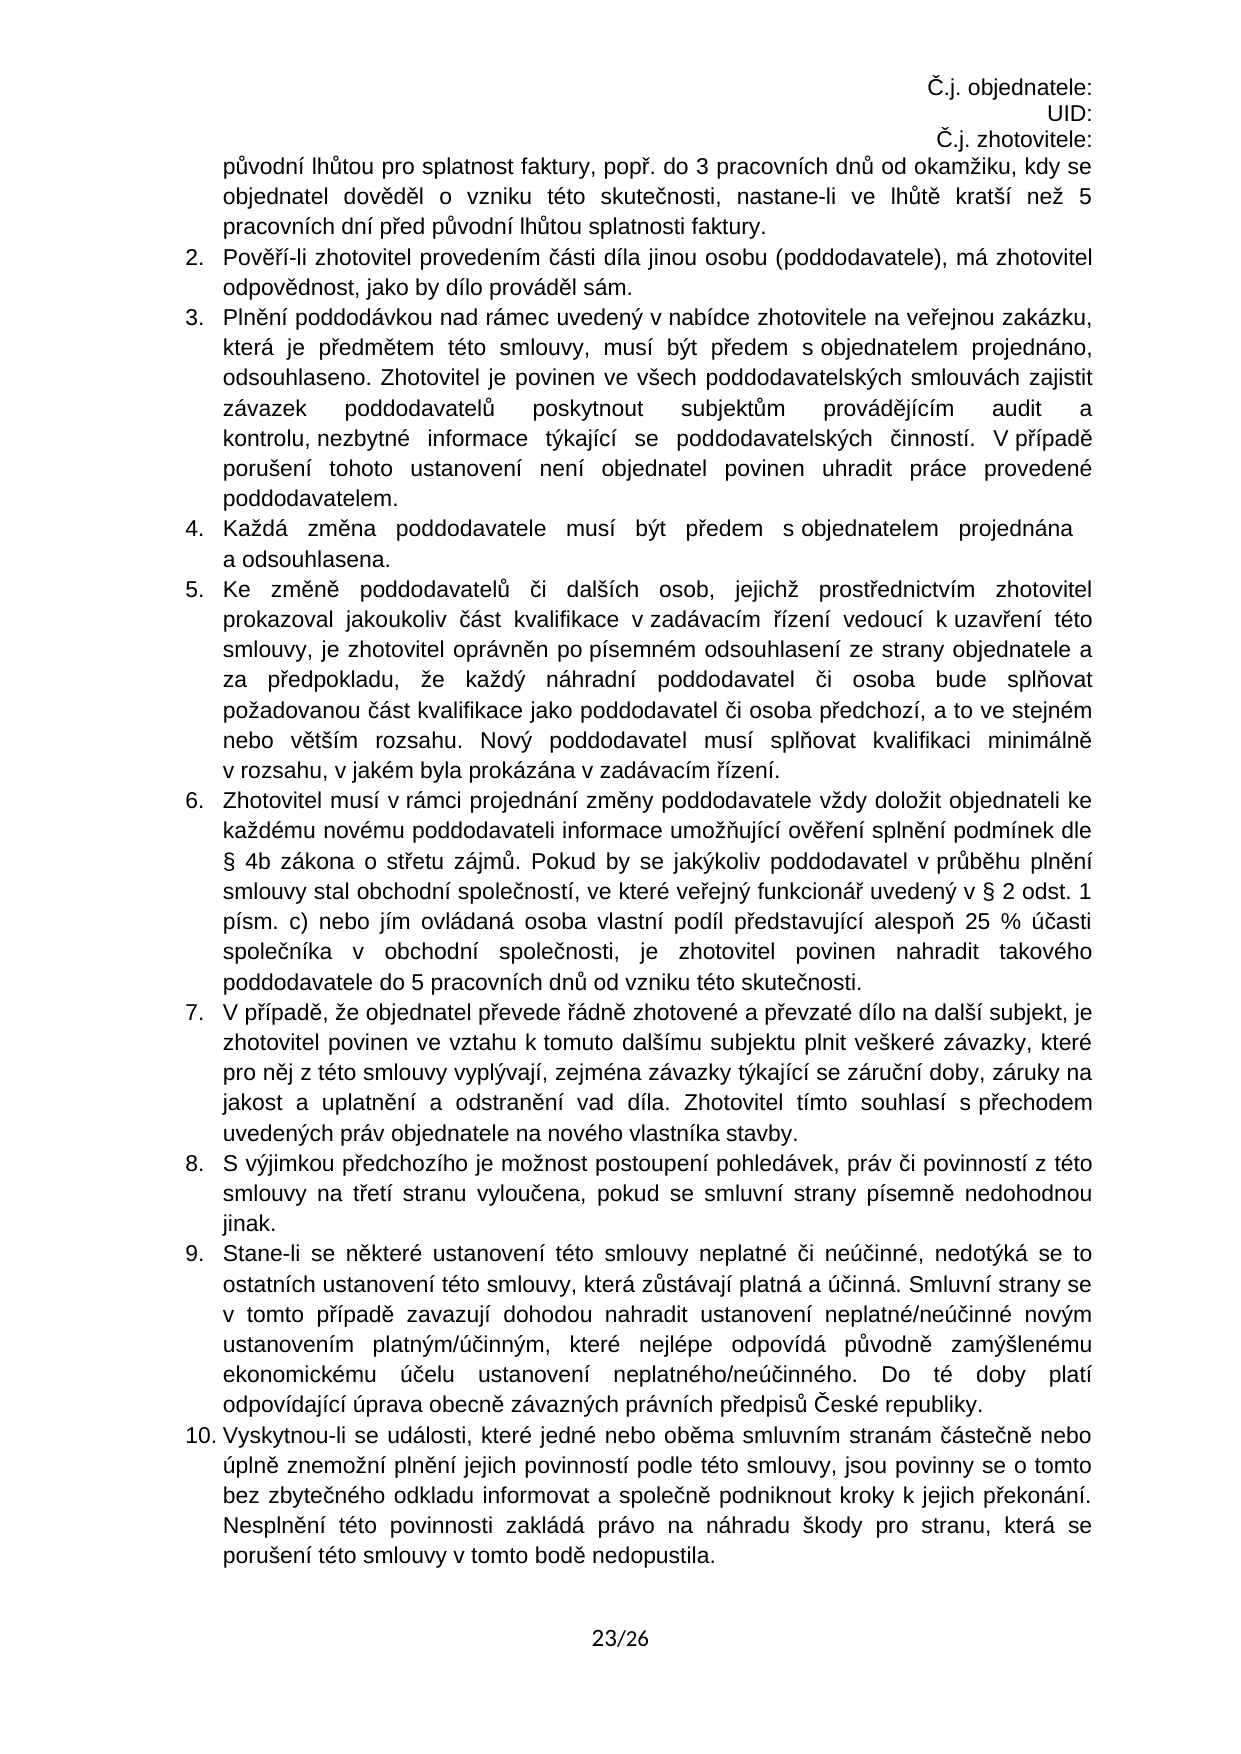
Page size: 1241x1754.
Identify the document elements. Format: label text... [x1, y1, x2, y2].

list Vyskytnou-li se události, které jedné nebo oběma smluvním stranám částečně nebo úplně znemožní plnění jejich povinností podle této smlouvy, jsou povinny se o tomto bez zbytečného odkladu informovat a společně podniknout kroky k jejich překonání. Nesplnění této povinnosti zakládá právo na náhradu škody pro stranu, která se porušení této smlouvy v tomto bodě nedopustila. [185, 1422, 1093, 1569]
list Ke změně poddodavatelů či dalších osob, jejichž prostřednictvím zhotovitel prokazoval jakoukoliv část kvalifikace v zadávacím řízení vedoucí k uzavření této smlouvy, je zhotovitel oprávněn po písemném odsouhlasení ze strany objednatele a za předpokladu, že každý náhradní poddodavatel či osoba bude splňovat požadovanou část kvalifikace jako poddodavatel či osoba předchozí, a to ve stejném nebo větším rozsahu. Nový poddodavatel musí splňovat kvalifikaci minimálně v rozsahu, v jakém byla prokázána v zadávacím řízení. [185, 576, 1093, 783]
list Zhotovitel musí v rámci projednání změny poddodavatele vždy doložit objednateli ke každému novému poddodavateli informace umožňující ověření splnění podmínek dle § 4b zákona o střetu zájmů. Pokud by se jakýkoliv poddodavatel v průběhu plnění smlouvy stal obchodní společností, ve které veřejný funkcionář uvedený v § 2 odst. 1 písm. c) nebo jím ovládaná osoba vlastní podíl představující alespoň 25 % účasti společníka v obchodní společnosti, je zhotovitel povinen nahradit takového poddodavatele do 5 pracovních dnů od vzniku této skutečnosti. [185, 787, 1093, 995]
list V případě, že objednatel převede řádně zhotovené a převzaté dílo na další subjekt, je zhotovitel povinen ve vztahu k tomuto dalšímu subjektu plnit veškeré závazky, které pro něj z této smlouvy vyplývají, zejména závazky týkající se záruční doby, záruky na jakost a uplatnění a odstranění vad díla. Zhotovitel tímto souhlasí s přechodem uvedených práv objednatele na nového vlastníka stavby. [185, 999, 1093, 1146]
list Pověří-li zhotovitel provedením části díla jinou osobu (poddodavatele), má zhotovitel odpovědnost, jako by dílo prováděl sám. [185, 243, 1093, 300]
list Každá změna poddodavatele musí být předem s objednatelem projednána a odsouhlasena. [185, 515, 1093, 572]
list Stane-li se některé ustanovení této smlouvy neplatné či neúčinné, nedotýká se to ostatních ustanovení této smlouvy, která zůstávají platná a účinná. Smluvní strany se v tomto případě zavazují dohodou nahradit ustanovení neplatné/neúčinné novým ustanovením platným/účinným, které nejlépe odpovídá původně zamýšlenému ekonomickému účelu ustanovení neplatného/neúčinného. Do té doby platí odpovídající úprava obecně závazných právních předpisů České republiky. [185, 1240, 1093, 1418]
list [185, 153, 1093, 239]
list Plnění poddodávkou nad rámec uvedený v nabídce zhotovitele na veřejnou zakázku, která je předmětem této smlouvy, musí být předem s objednatelem projednáno, odsouhlaseno. Zhotovitel je povinen ve všech poddodavatelských smlouvách zajistit závazek poddodavatelů poskytnout subjektům provádějícím audit a kontrolu, nezbytné informace týkající se poddodavatelských činností. V případě porušení tohoto ustanovení není objednatel povinen uhradit práce provedené poddodavatelem. [185, 304, 1093, 511]
list S výjimkou předchozího je možnost postoupení pohledávek, práv či povinností z této smlouvy na třetí stranu vyloučena, pokud se smluvní strany písemně nedohodnou jinak. [185, 1150, 1093, 1236]
